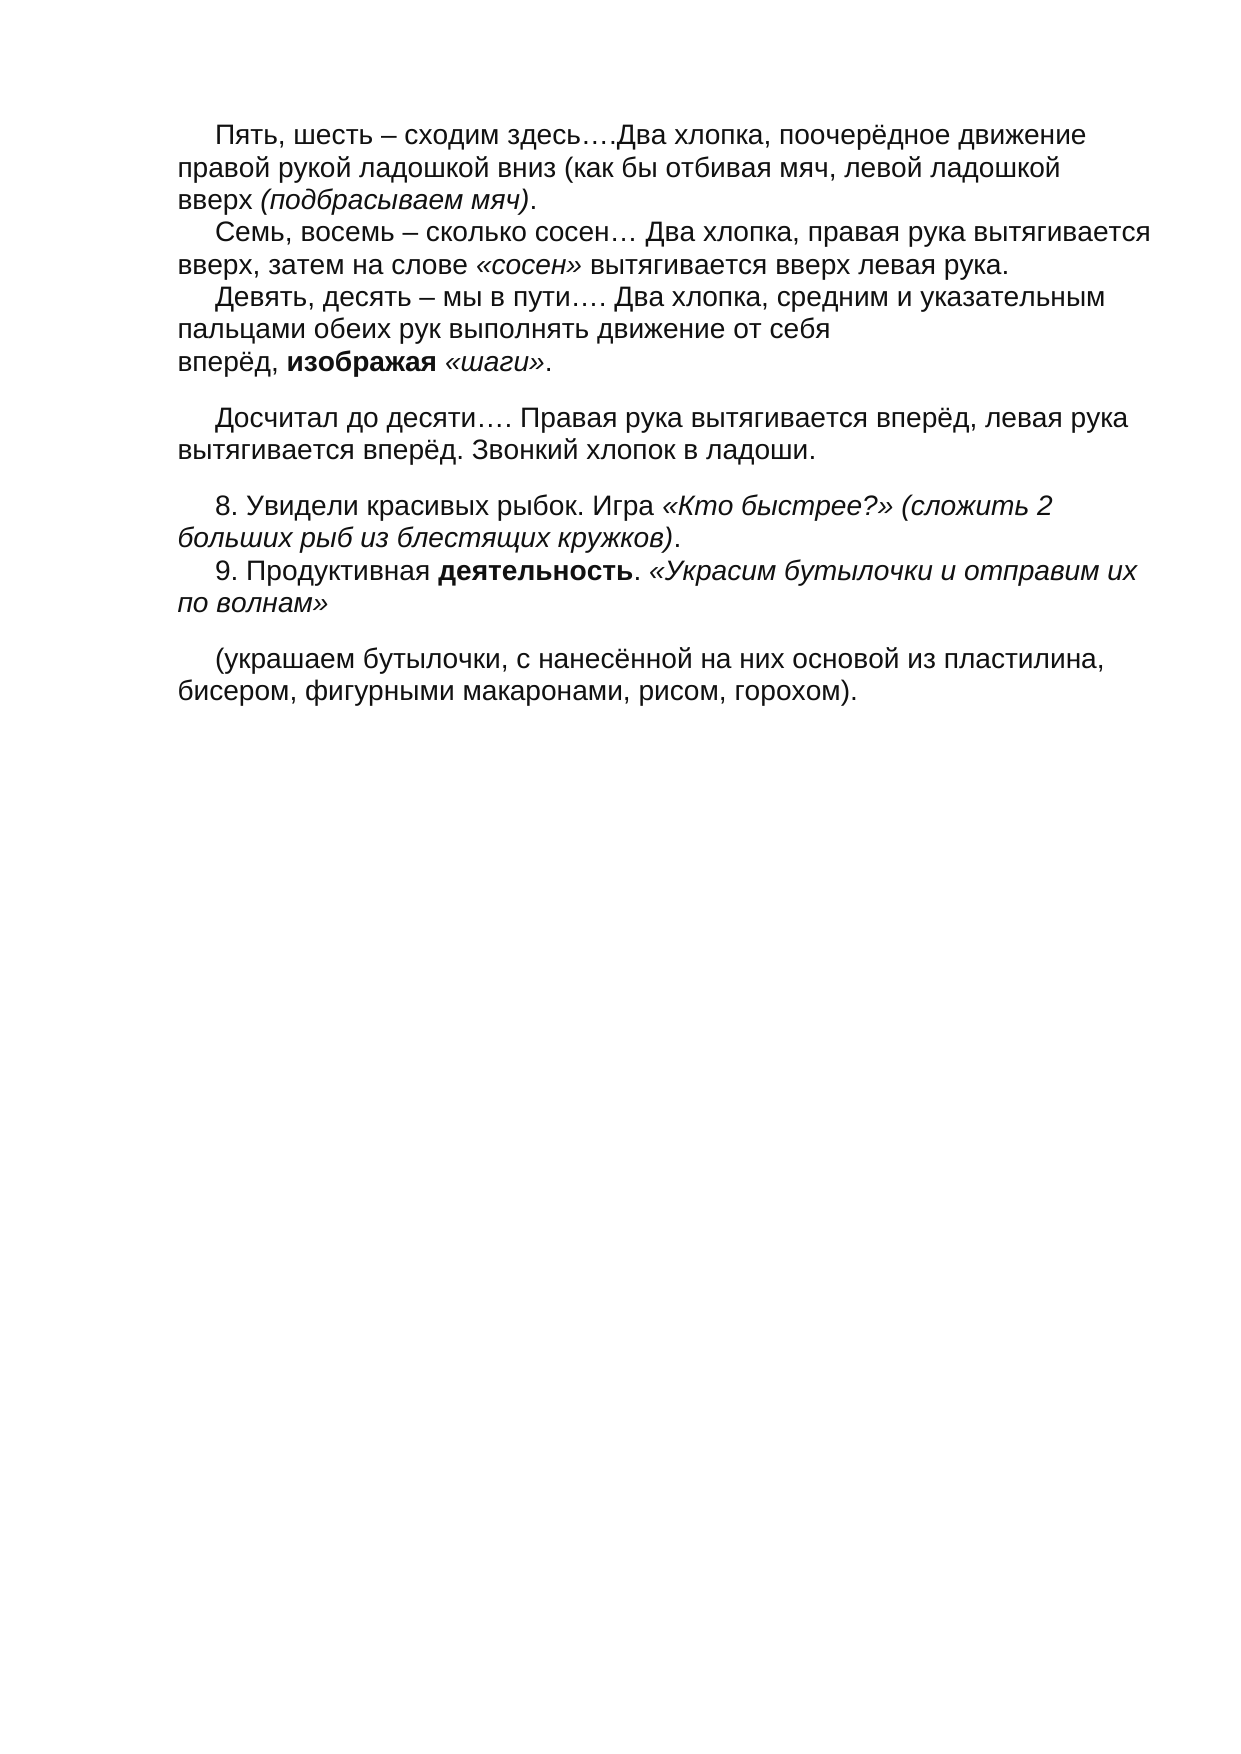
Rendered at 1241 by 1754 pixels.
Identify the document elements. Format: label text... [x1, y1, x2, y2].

text Семь, восемь – сколько сосен… Два хлопка, правая рука вытягивается вверх, затем на слове «сосен» вытягивается вверх левая рука. [177, 215, 1152, 280]
text Девять, десять – мы в пути…. Два хлопка, средним и указательным пальцами обеих рук выполнять движение от себя вперёд, изображая «шаги». [177, 280, 1152, 377]
text Досчитал до десяти…. Правая рука вытягивается вперёд, левая рука вытягивается вперёд. Звонкий хлопок в ладоши. [177, 401, 1152, 466]
text 9. Продуктивная деятельность. «Украсим бутылочки и отправим их по волнам» [177, 554, 1152, 618]
text (украшаем бутылочки, с нанесённой на них основой из пластилина, бисером, фигурными макаронами, рисом, горохом). [177, 642, 1152, 707]
text 8. Увидели красивых рыбок. Игра «Кто быстрее?» (сложить 2 больших рыб из блестящих кружков). [177, 489, 1152, 554]
text Пять, шесть – сходим здесь….Два хлопка, поочерёдное движение правой рукой ладошкой вниз (как бы отбивая мяч, левой ладошкой вверх (подбрасываем мяч). [177, 118, 1152, 215]
